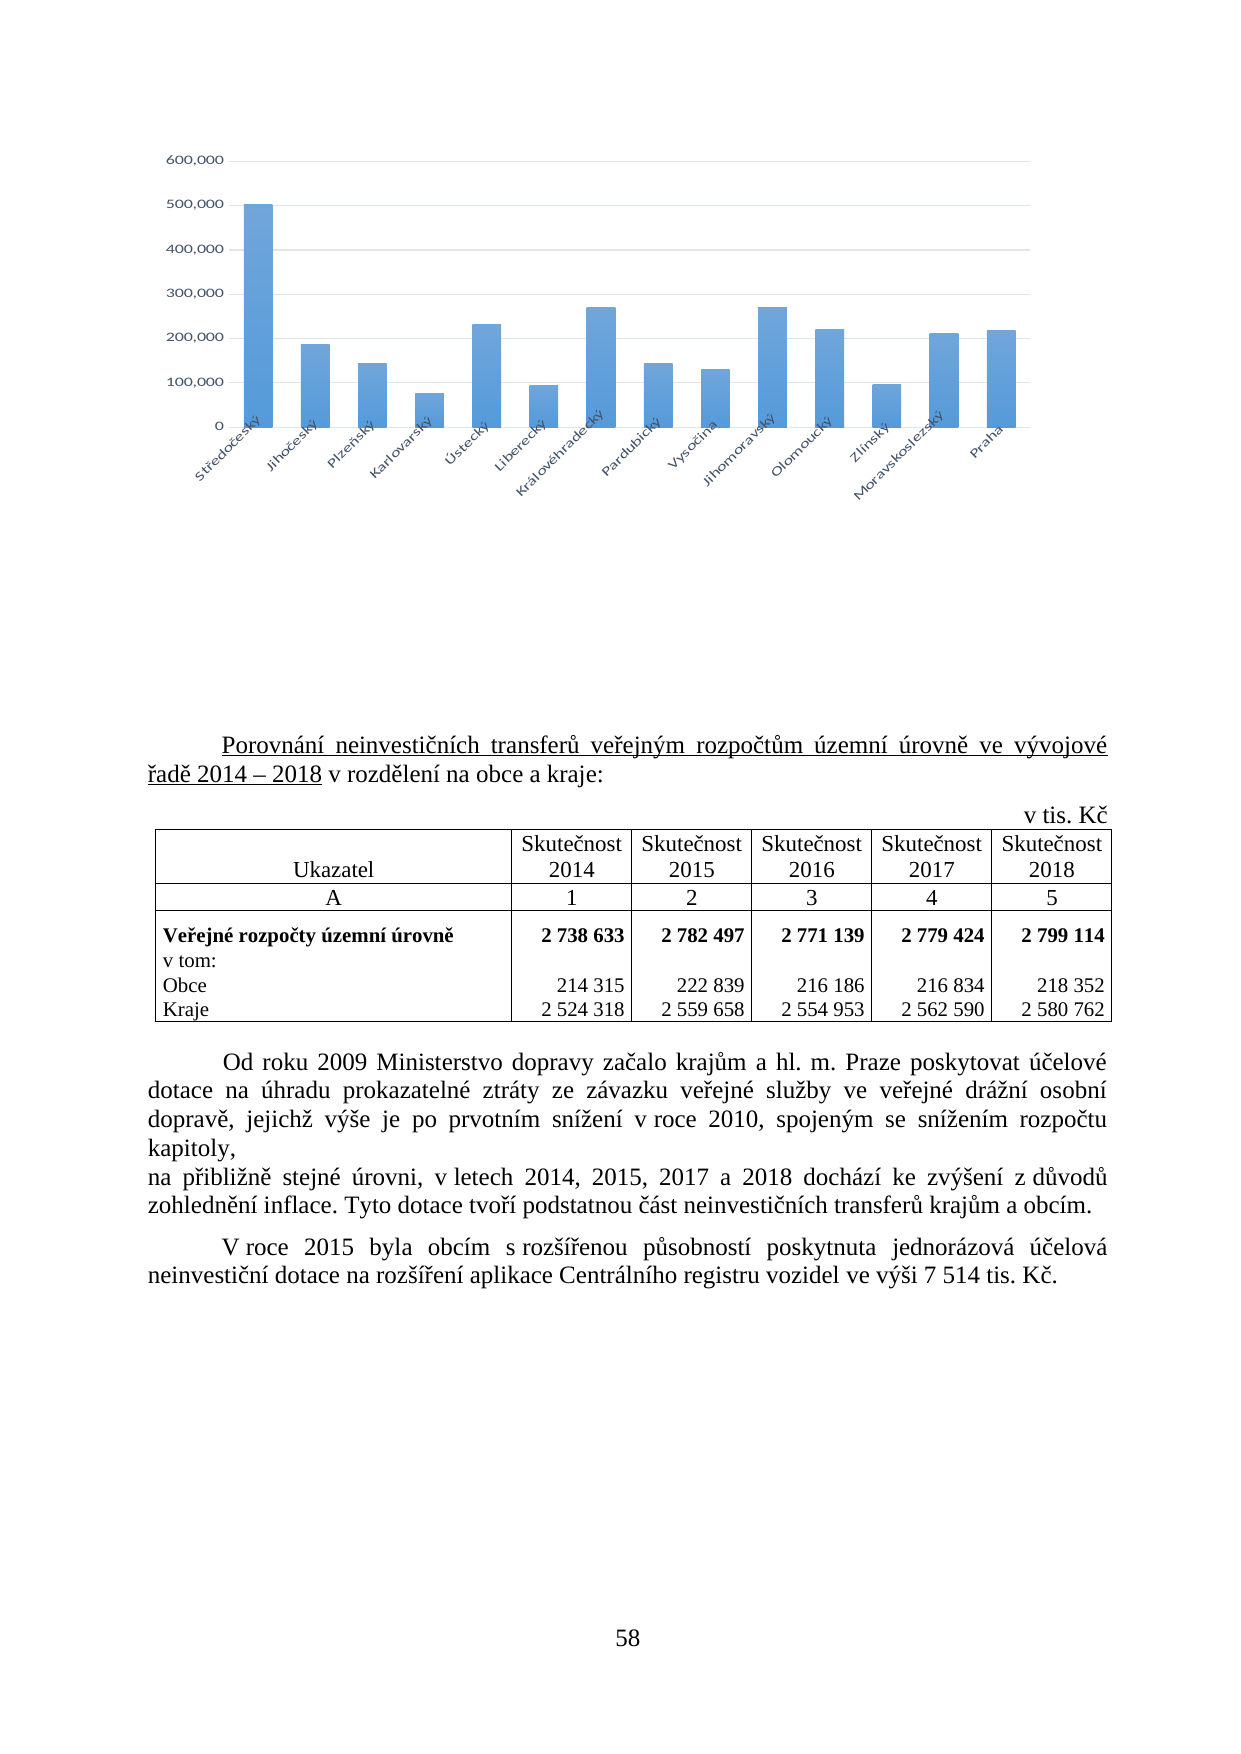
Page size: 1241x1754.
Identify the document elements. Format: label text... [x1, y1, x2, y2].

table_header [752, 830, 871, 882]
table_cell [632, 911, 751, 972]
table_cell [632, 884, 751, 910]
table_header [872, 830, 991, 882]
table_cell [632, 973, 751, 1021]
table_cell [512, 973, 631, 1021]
text Porovnání neinvestičních transferů veřejným rozpočtům územní úrovně ve vývojové řadě 2014 – 2018 v rozdělení na obce a kraje: [148, 730, 1107, 787]
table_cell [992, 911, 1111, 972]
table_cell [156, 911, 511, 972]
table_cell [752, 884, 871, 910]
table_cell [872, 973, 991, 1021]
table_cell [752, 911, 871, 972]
text V roce 2015 byla obcím s rozšířenou působností poskytnuta jednorázová účelová neinvestiční dotace na rozšíření aplikace Centrálního registru vozidel ve výši 7 514 tis. Kč. [148, 1232, 1107, 1289]
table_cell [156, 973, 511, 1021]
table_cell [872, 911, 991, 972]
text v tis. Kč [148, 800, 1107, 829]
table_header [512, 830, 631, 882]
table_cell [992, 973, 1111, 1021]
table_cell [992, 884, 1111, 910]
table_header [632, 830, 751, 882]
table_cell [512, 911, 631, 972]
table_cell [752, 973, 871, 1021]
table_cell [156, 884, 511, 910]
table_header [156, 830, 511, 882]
text Od roku 2009 Ministerstvo dopravy začalo krajům a hl. m. Praze poskytovat účelové dotace na úhradu prokazatelné ztráty ze závazku veřejné služby ve veřejné drážní osobní dopravě, jejichž výše je po prvotním snížení v roce 2010, spojeným se snížením rozpočtu kapitoly, na přibližně stejné úrovni, v letech 2014, 2015, 2017 a 2018 dochází ke zvýšení z důvodů zohlednění inflace. Tyto dotace tvoří podstatnou část neinvestičních transferů krajům a obcím. [148, 1047, 1107, 1219]
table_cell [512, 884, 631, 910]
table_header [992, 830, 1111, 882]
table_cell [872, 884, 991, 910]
